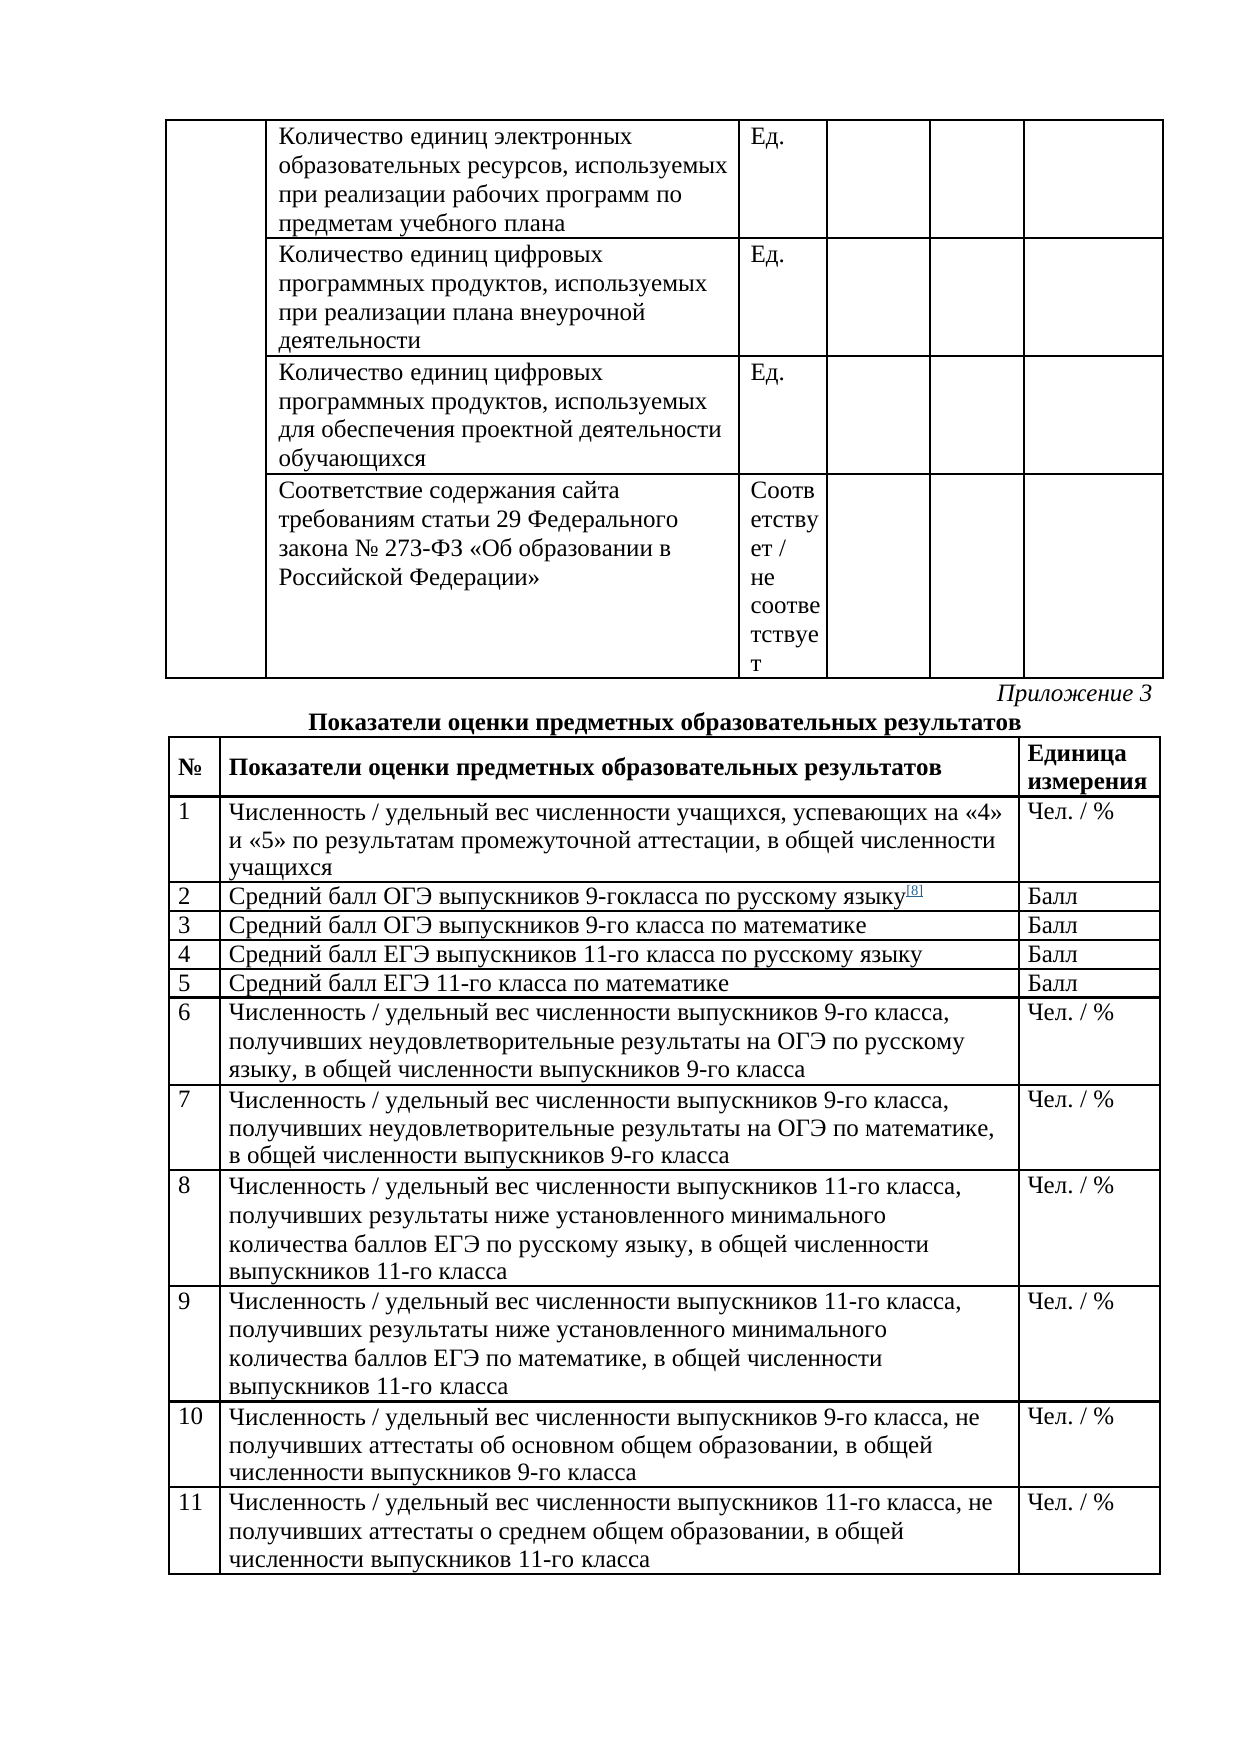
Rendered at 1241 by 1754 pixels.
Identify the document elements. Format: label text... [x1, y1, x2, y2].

table_cell [1025, 239, 1162, 355]
table_cell Численность / удельный вес численности выпускников 9-го класса, получивших неудовлетворительные результаты на ОГЭ по русскому языку, в общей численности выпускников 9-го класса [221, 999, 1018, 1083]
table_header Показатели оценки предметных образовательных результатов [221, 738, 1018, 795]
table_header [167, 121, 265, 677]
table_cell Ед. [740, 357, 826, 473]
table_header Количество единиц электронных образовательных ресурсов, используемых при реализации рабочих программ по предметам учебного плана [267, 121, 738, 237]
table_cell Численность / удельный вес численности выпускников 9-го класса, получивших неудовлетворительные результаты на ОГЭ по математике, в общей численности выпускников 9-го класса [221, 1086, 1018, 1169]
table_cell 11 [170, 1488, 219, 1573]
table_cell Чел. / % [1020, 798, 1159, 881]
table_cell Средний балл ОГЭ выпускников 9-го класса по математике [221, 912, 1018, 939]
table_cell 4 [170, 941, 219, 967]
table_cell 9 [170, 1287, 219, 1400]
table_cell Чел. / % [1020, 1403, 1159, 1486]
table_cell [828, 475, 929, 677]
table_header [931, 121, 1023, 237]
table_cell [828, 239, 929, 355]
table_cell Чел. / % [1020, 1488, 1159, 1573]
table_cell Средний балл ЕГЭ 11-го класса по математике [221, 970, 1018, 996]
table_cell [828, 357, 929, 473]
table_cell 5 [170, 970, 219, 996]
table_cell [1025, 475, 1162, 677]
table_cell Чел. / % [1020, 1287, 1159, 1400]
table_cell Средний балл ОГЭ выпускников 9-гокласса по русскому языку[8] [221, 883, 1018, 910]
table_cell 2 [170, 883, 219, 910]
table_cell [1025, 357, 1162, 473]
table_cell Соотв етству ет / не соотве тствуе т [740, 475, 826, 677]
table_cell Балл [1020, 883, 1159, 910]
table_cell Численность / удельный вес численности выпускников 11-го класса, получивших результаты ниже установленного минимального количества баллов ЕГЭ по русскому языку, в общей численности выпускников 11-го класса [221, 1171, 1018, 1285]
text Приложение 3 [994, 679, 1154, 707]
table_cell Балл [1020, 912, 1159, 939]
table_cell 7 [170, 1086, 219, 1169]
table_header Единица измерения [1020, 738, 1159, 795]
table_cell Количество единиц цифровых программных продуктов, используемых для обеспечения проектной деятельности обучающихся [267, 357, 738, 473]
table_cell Средний балл ЕГЭ выпускников 11-го класса по русскому языку [221, 941, 1018, 967]
table_cell Соответствие содержания сайта требованиям статьи 29 Федерального закона № 273-ФЗ «Об образовании в Российской Федерации» [267, 475, 738, 677]
table_header [1025, 121, 1162, 237]
subtitle Показатели оценки предметных образовательных результатов [175, 707, 1154, 736]
table_cell 10 [170, 1403, 219, 1486]
table_cell 6 [170, 999, 219, 1083]
table_cell Численность / удельный вес численности выпускников 11-го класса, получивших результаты ниже установленного минимального количества баллов ЕГЭ по математике, в общей численности выпускников 11-го класса [221, 1287, 1018, 1400]
table_cell Численность / удельный вес численности выпускников 11-го класса, не получивших аттестаты о среднем общем образовании, в общей численности выпускников 11-го класса [221, 1488, 1018, 1573]
table_cell [931, 357, 1023, 473]
table_header № [170, 738, 219, 795]
table_cell 3 [170, 912, 219, 939]
table_cell 1 [170, 798, 219, 881]
table_cell Количество единиц цифровых программных продуктов, используемых при реализации плана внеурочной деятельности [267, 239, 738, 355]
table_cell [931, 475, 1023, 677]
table_cell Балл [1020, 941, 1159, 967]
table_cell Чел. / % [1020, 1171, 1159, 1285]
table_cell Чел. / % [1020, 999, 1159, 1083]
table_header Ед. [740, 121, 826, 237]
table_cell [931, 239, 1023, 355]
table_cell Численность / удельный вес численности выпускников 9-го класса, не получивших аттестаты об основном общем образовании, в общей численности выпускников 9-го класса [221, 1403, 1018, 1486]
table_cell Ед. [740, 239, 826, 355]
table_header [828, 121, 929, 237]
table_cell Чел. / % [1020, 1086, 1159, 1169]
table_cell 8 [170, 1171, 219, 1285]
table_cell Балл [1020, 970, 1159, 996]
table_cell Численность / удельный вес численности учащихся, успевающих на «4» и «5» по результатам промежуточной аттестации, в общей численности учащихся [221, 798, 1018, 881]
